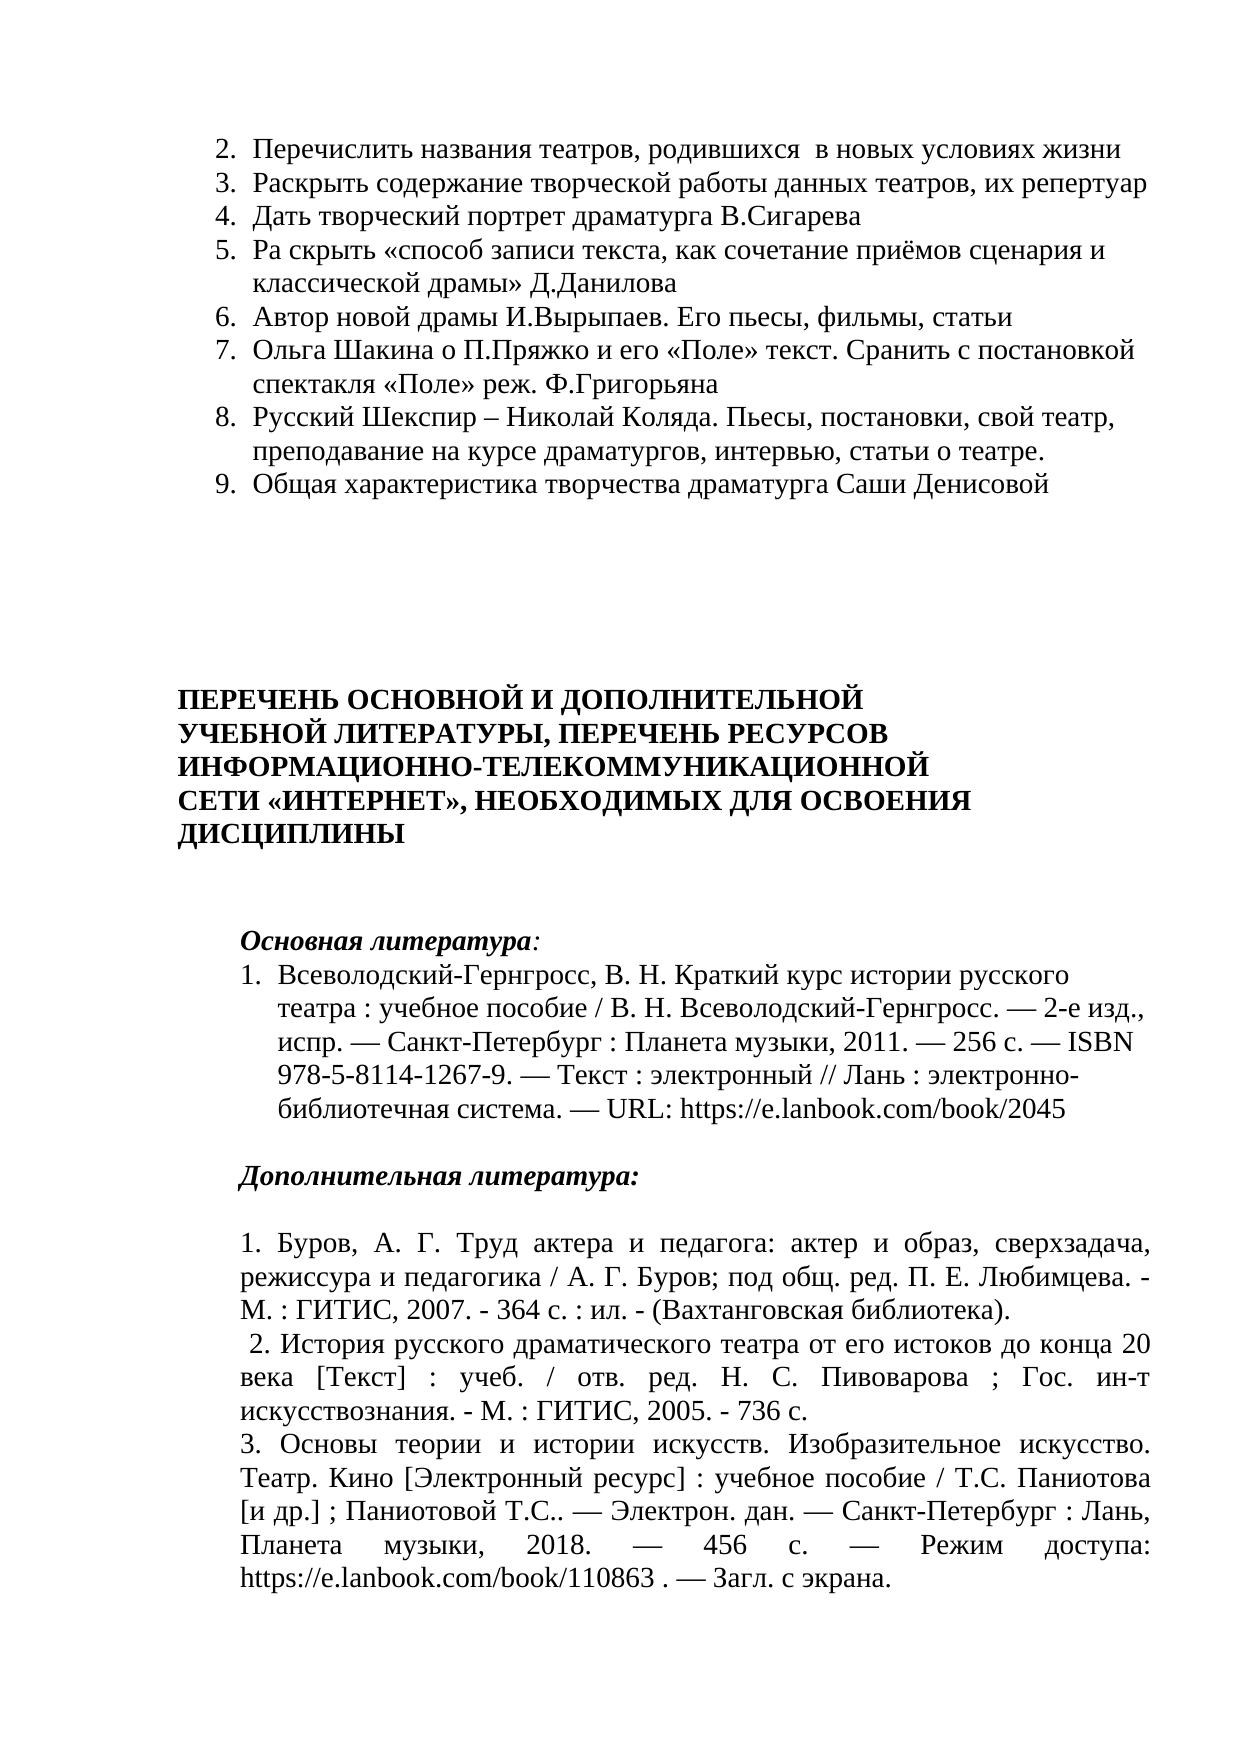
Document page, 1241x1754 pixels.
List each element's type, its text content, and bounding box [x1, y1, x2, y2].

list Дать творческий портрет драматурга В.Сигарева [215, 198, 1152, 232]
list Раскрыть содержание творческой работы данных театров, их репертуар [215, 165, 1152, 198]
list Общая характеристика творчества драматурга Саши Денисовой [215, 467, 1152, 500]
text 3. Основы теории и истории искусств. Изобразительное искусство. Театр. Кино [Электронный ресурс] : учебное пособие / Т.С. Паниотова [и др.] ; Паниотовой Т.С.. — Электрон. дан. — Санкт-Петербург : Лань, Планета музыки, 2018. — 456 с. — Режим доступа: https://e.lanbook.com/book/110863 . — Загл. с экрана. [240, 1426, 1152, 1594]
list Перечислить названия театров, родившихся в новых условиях жизни [215, 131, 1152, 165]
list Русский Шекспир – Николай Коляда. Пьесы, постановки, свой театр, преподавание на курсе драматургов, интервью, статьи о театре. [215, 399, 1152, 467]
list Автор новой драмы И.Вырыпаев. Его пьесы, фильмы, статьи [215, 299, 1152, 332]
text 1. Буров, А. Г. Труд актера и педагога: актер и образ, сверхзадача, режиссура и педагогика / А. Г. Буров; под общ. ред. П. Е. Любимцева. - М. : ГИТИС, 2007. - 364 с. : ил. - (Вахтанговская библиотека). [240, 1225, 1152, 1326]
list Ольга Шакина о П.Пряжко и его «Поле» текст. Сранить с постановкой спектакля «Поле» реж. Ф.Григорьяна [215, 332, 1152, 399]
list Всеволодский-Гернгросс, В. Н. Краткий курс истории русского театра : учебное пособие / В. Н. Всеволодский-Гернгросс. — 2-е изд., испр. — Санкт-Петербург : Планета музыки, 2011. — 256 с. — ISBN 978-5-8114-1267-9. — Текст : электронный // Лань : электронно-библиотечная система. — URL: https://e.lanbook.com/book/2045 [240, 957, 1152, 1124]
text ПЕРЕЧЕНЬ ОСНОВНОЙ И ДОПОЛНИТЕЛЬНОЙ УЧЕБНОЙ ЛИТЕРАТУРЫ, ПЕРЕЧЕНЬ РЕСУРСОВ ИНФОРМАЦИОННО-ТЕЛЕКОММУНИКАЦИОННОЙ СЕТИ «ИНТЕРНЕТ», НЕОБХОДИМЫХ ДЛЯ ОСВОЕНИЯ ДИСЦИПЛИНЫ [177, 682, 1014, 850]
list Ра скрыть «способ записи текста, как сочетание приёмов сценария и классической драмы» Д.Данилова [215, 232, 1152, 299]
text Основная литература: [177, 923, 1152, 957]
text Дополнительная литература: [240, 1158, 1152, 1192]
text 2. История русского драматического театра от его истоков до конца 20 века [Текст] : учеб. / отв. ред. Н. С. Пивоварова ; Гос. ин-т искусствознания. - М. : ГИТИС, 2005. - 736 с. [240, 1326, 1152, 1426]
